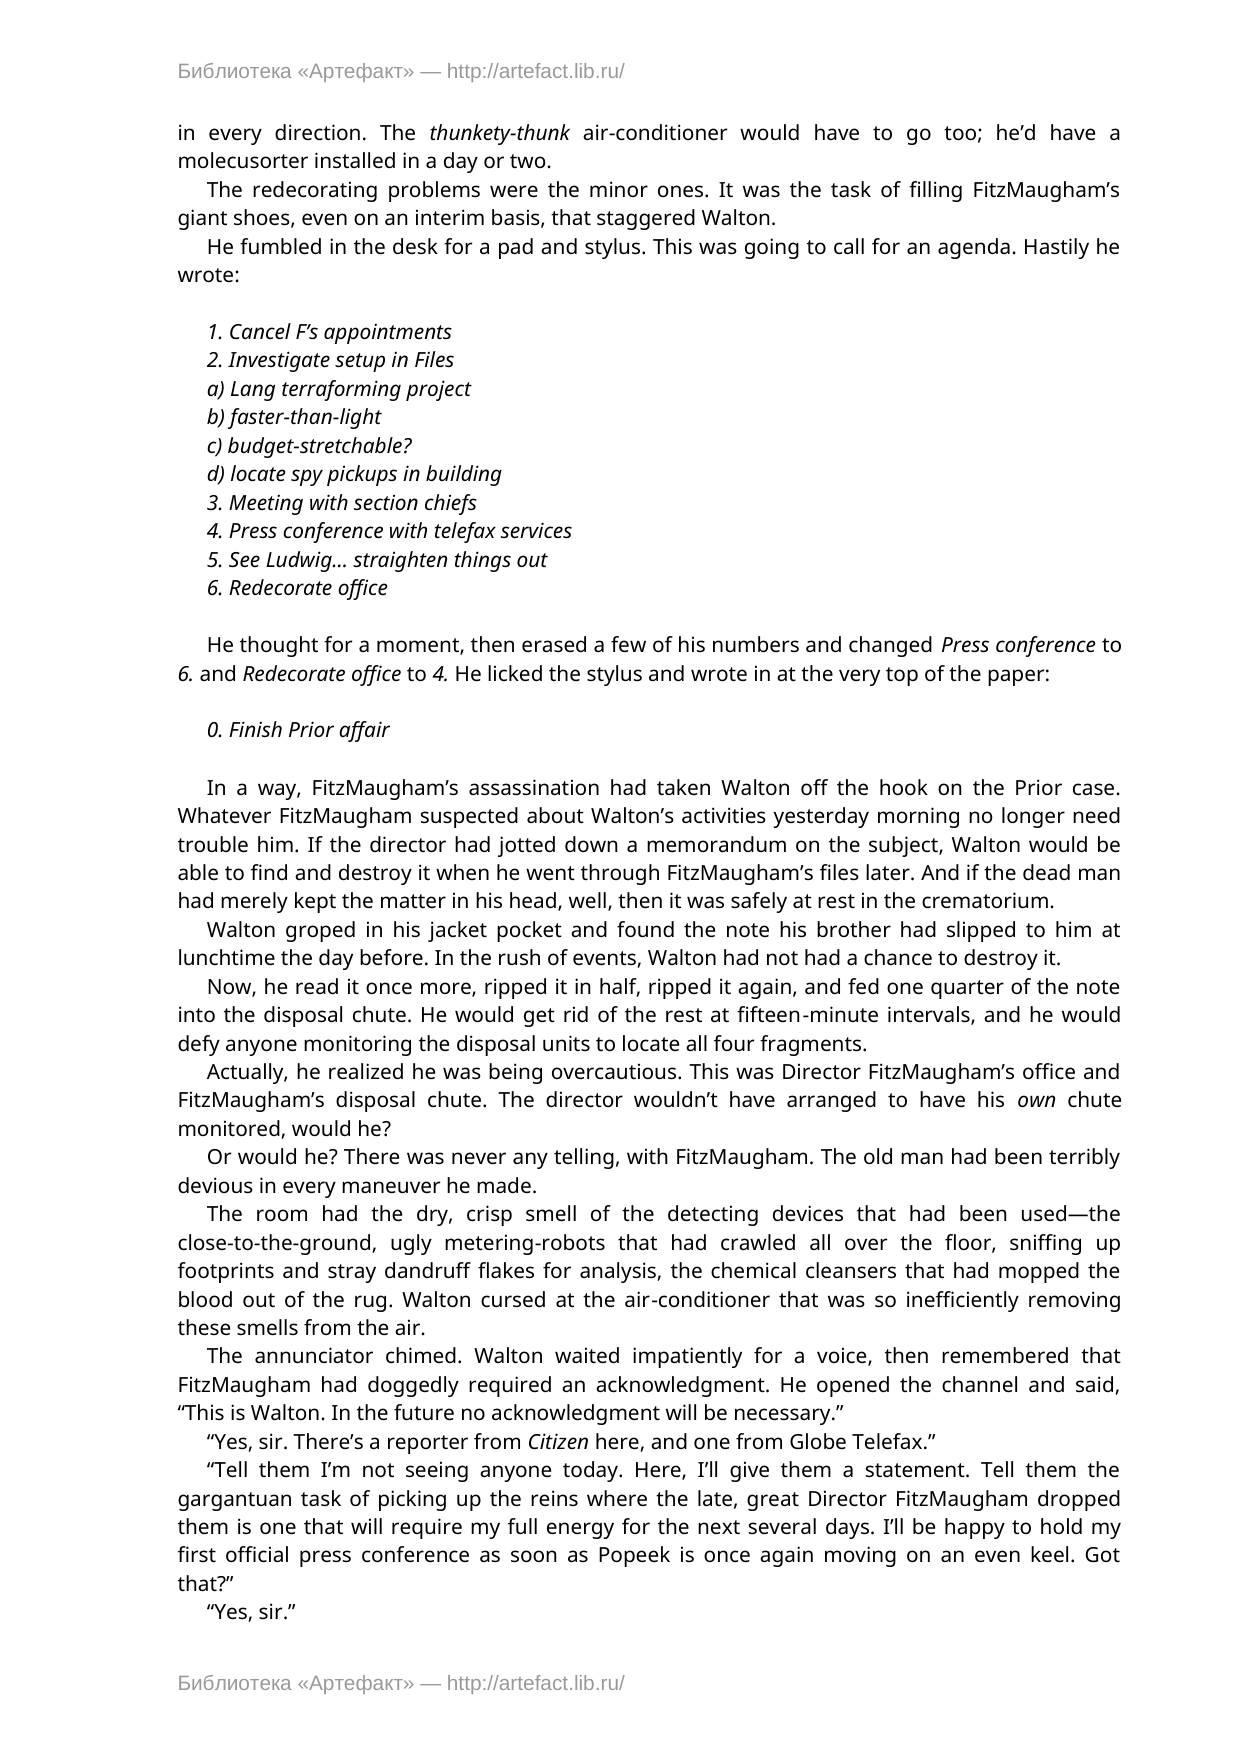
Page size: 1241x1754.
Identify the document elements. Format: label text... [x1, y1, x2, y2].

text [177, 118, 1122, 175]
text a) Lang terraforming project [177, 374, 1122, 402]
text Walton groped in his jacket pocket and found the note his brother had slipped to him at lunchtime the day before. In the rush of events, Walton had not had a chance to destroy it. [177, 915, 1122, 972]
text “Yes, sir.” [177, 1597, 1122, 1626]
text “Yes, sir. There’s a reporter from Citizen here, and one from Globe Telefax.” [177, 1427, 1122, 1455]
text d) locate spy pickups in building [177, 459, 1122, 488]
text The annunciator chimed. Walton waited impatiently for a voice, then remembered that FitzMaugham had doggedly required an acknowledgment. He opened the channel and said, “This is Walton. In the future no acknowledgment will be necessary.” [177, 1342, 1122, 1427]
text In a way, FitzMaugham’s assassination had taken Walton off the hook on the Prior case. Whatever FitzMaugham suspected about Walton’s activities yesterday morning no longer need trouble him. If the director had jotted down a memorandum on the subject, Walton would be able to find and destroy it when he went through FitzMaugham’s files later. And if the dead man had merely kept the matter in his head, well, then it was safely at rest in the crematorium. [177, 773, 1122, 915]
text 2. Investigate setup in Files [177, 346, 1122, 374]
text The room had the dry, crisp smell of the detecting devices that had been used—the close-to-the-ground, ugly metering-robots that had crawled all over the floor, sniffing up footprints and stray dandruff flakes for analysis, the chemical cleansers that had mopped the blood out of the rug. Walton cursed at the air-conditioner that was so inefficiently removing these smells from the air. [177, 1199, 1122, 1342]
text 3. Meeting with section chiefs [177, 488, 1122, 516]
text Or would he? There was never any telling, with FitzMaugham. The old man had been terribly devious in every maneuver he made. [177, 1142, 1122, 1199]
text “Tell them I’m not seeing anyone today. Here, I’ll give them a statement. Tell them the gargantuan task of picking up the reins where the late, great Director FitzMaugham dropped them is one that will require my full energy for the next several days. I’ll be happy to hold my first official press conference as soon as Popeek is once again moving on an even keel. Got that?” [177, 1455, 1122, 1597]
text 5. See Ludwig... straighten things out [177, 545, 1122, 573]
text b) faster-than-light [177, 402, 1122, 431]
text He fumbled in the desk for a pad and stylus. This was going to call for an agenda. Hastily he wrote: [177, 232, 1122, 289]
text 4. Press conference with telefax services [177, 516, 1122, 545]
text Now, he read it once more, ripped it in half, ripped it again, and fed one quarter of the note into the disposal chute. He would get rid of the rest at fifteen-minute intervals, and he would defy anyone monitoring the disposal units to locate all four fragments. [177, 972, 1122, 1057]
text 6. Redecorate office [177, 573, 1122, 630]
text Actually, he realized he was being overcautious. This was Director FitzMaugham’s office and FitzMaugham’s disposal chute. The director wouldn’t have arranged to have his own chute monitored, would he? [177, 1057, 1122, 1142]
text The redecorating problems were the minor ones. It was the task of filling FitzMaugham’s giant shoes, even on an interim basis, that staggered Walton. [177, 175, 1122, 232]
text 1. Cancel F’s appointments [177, 317, 1122, 346]
text 0. Finish Prior affair [177, 716, 1122, 773]
text He thought for a moment, then erased a few of his numbers and changed Press conference to 6. and Redecorate office to 4. He licked the stylus and wrote in at the very top of the paper: [177, 630, 1122, 687]
text c) budget-stretchable? [177, 431, 1122, 459]
